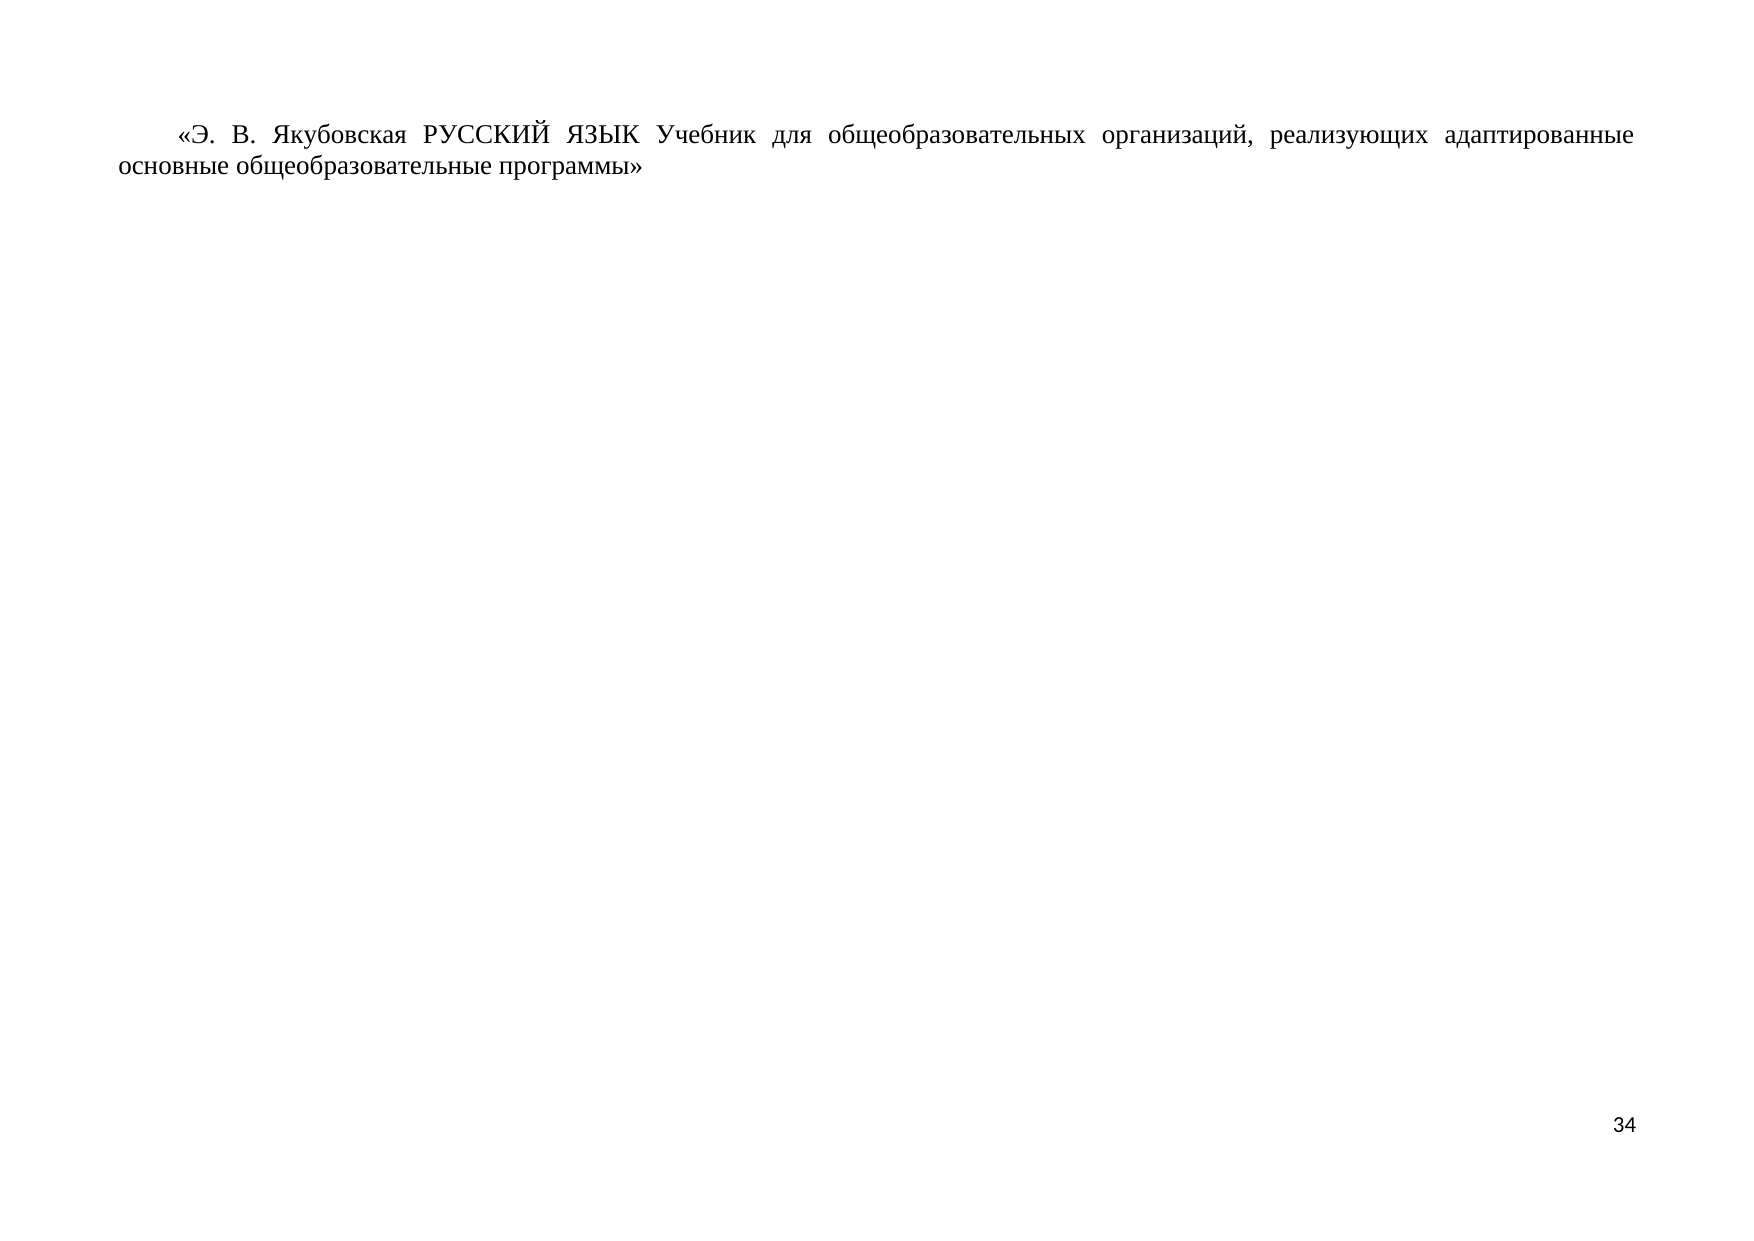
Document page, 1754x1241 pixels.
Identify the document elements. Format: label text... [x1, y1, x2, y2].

text «Э. В. Якубовская РУССКИЙ ЯЗЫК Учебник для общеобразовательных организаций, реализующих адаптированные основные общеобразовательные программы» [118, 118, 1636, 180]
